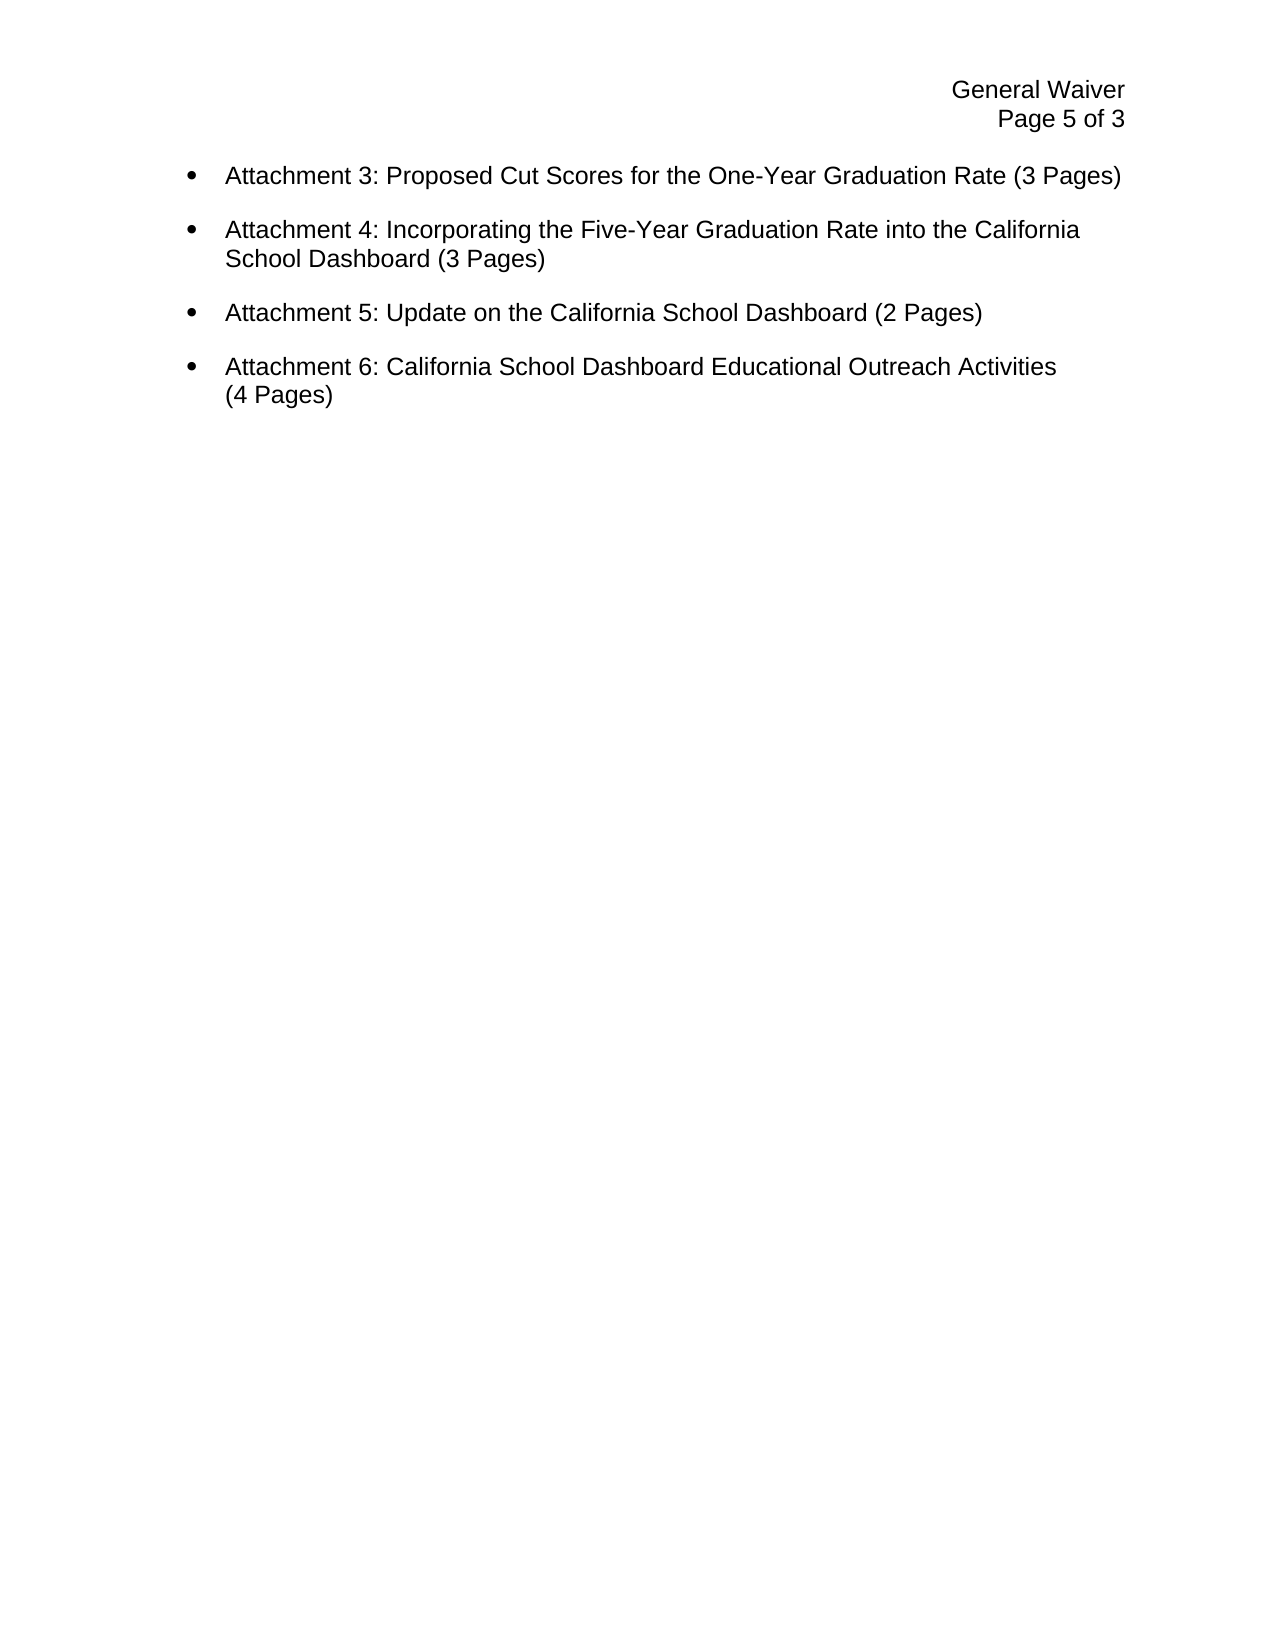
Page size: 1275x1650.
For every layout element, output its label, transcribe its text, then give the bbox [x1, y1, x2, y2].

list Attachment 3: Proposed Cut Scores for the One-Year Graduation Rate (3 Pages) [187, 161, 1125, 190]
list Attachment 4: Incorporating the Five-Year Graduation Rate into the California School Dashboard (3 Pages) [187, 215, 1125, 273]
list Attachment 6: California School Dashboard Educational Outreach Activities (4 Pages) [187, 352, 1125, 409]
list Attachment 5: Update on the California School Dashboard (2 Pages) [187, 298, 1125, 327]
